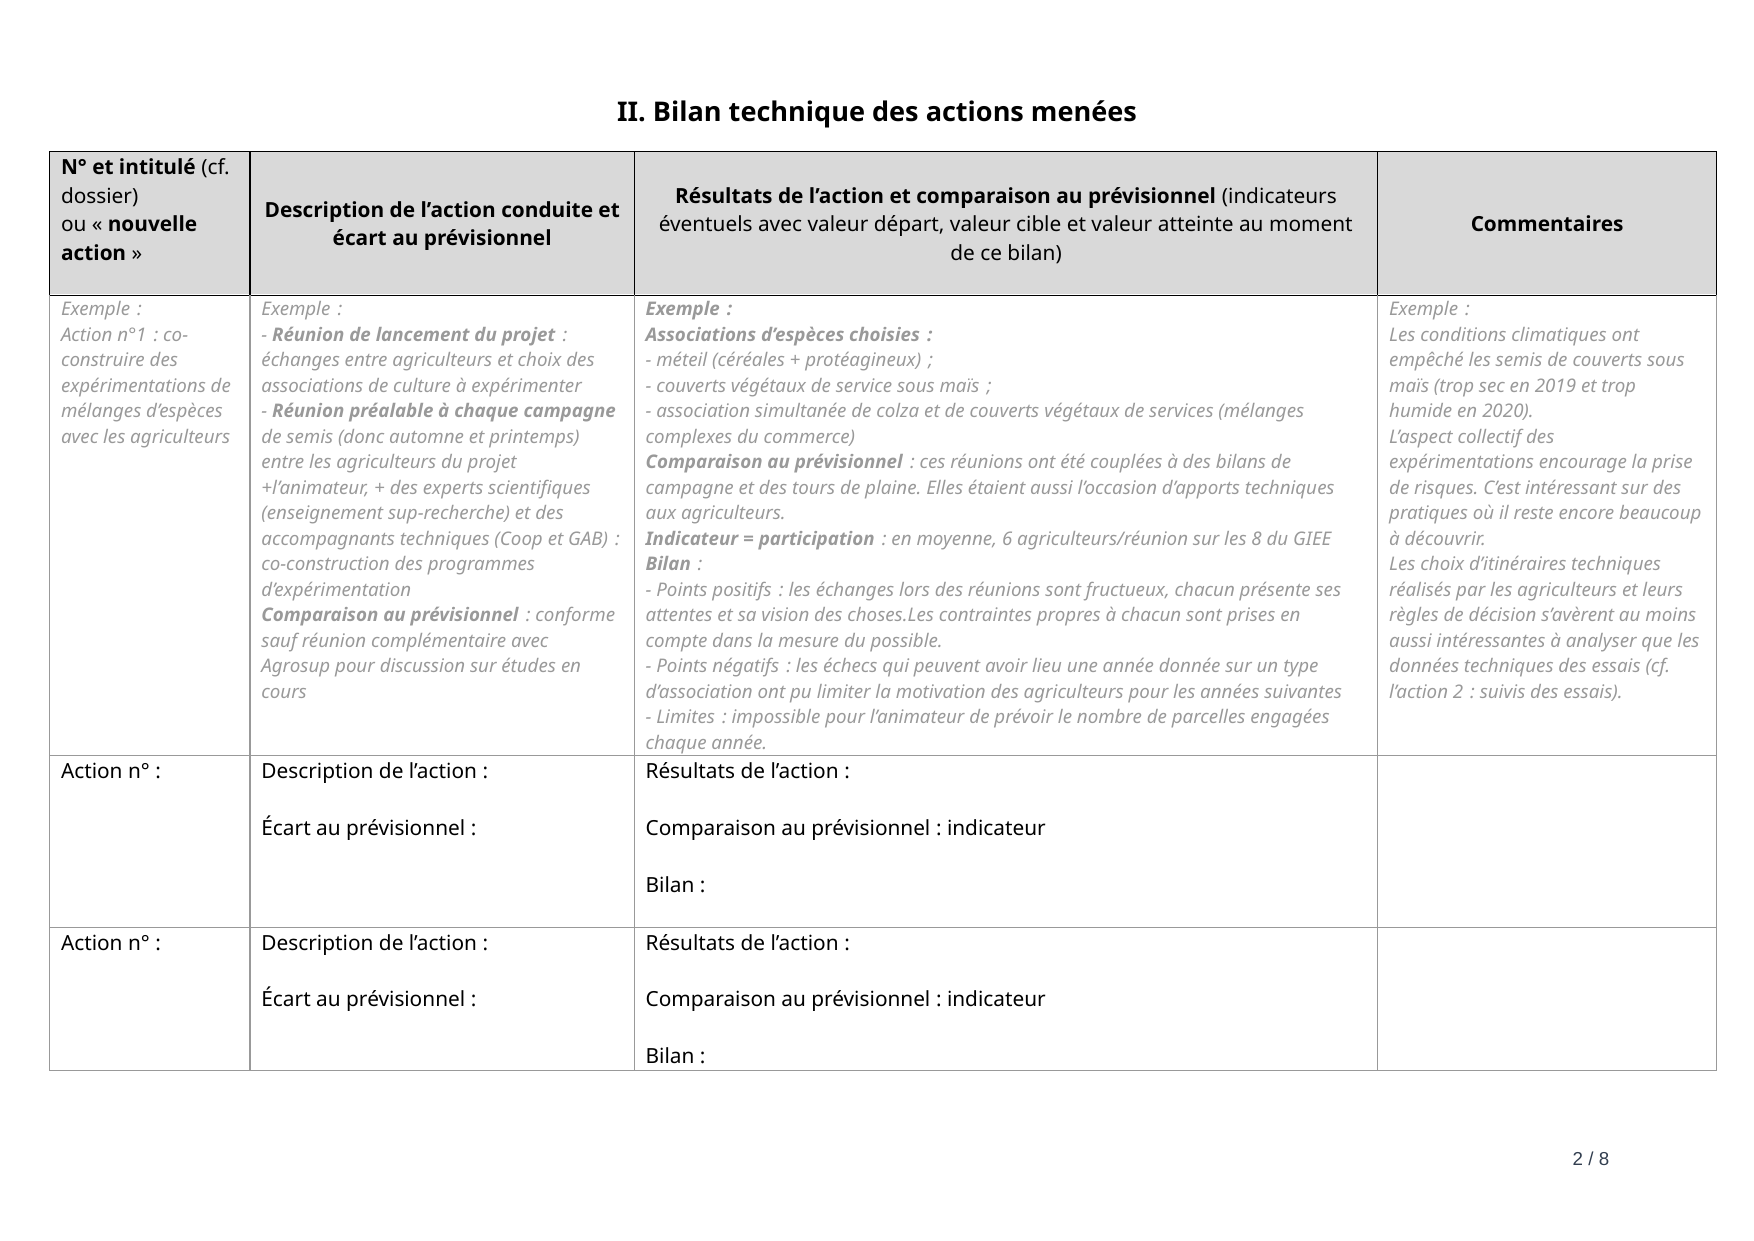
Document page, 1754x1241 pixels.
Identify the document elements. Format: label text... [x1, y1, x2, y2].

table_cell Action n° : [50, 928, 249, 1070]
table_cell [635, 756, 1377, 927]
text II. Bilan technique des actions menées [118, 92, 1636, 129]
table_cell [635, 928, 1377, 1070]
table_header N° et intitulé (cf. dossier) ou « nouvelle action » [50, 152, 249, 294]
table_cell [251, 928, 634, 1070]
table_cell Action n° : [50, 756, 249, 927]
table_cell Exemple : Les conditions climatiques ont empêché les semis de couverts sous maïs (trop sec en 2019 et trop humide en 2020). L’aspect collectif des expérimentations encourage la prise de risques. C’est intéressant sur des pratiques où il reste encore beaucoup à découvrir. Les choix d’itinéraires techniques réalisés par les agriculteurs et leurs règles de décision s’avèrent au moins aussi intéressantes à analyser que les données techniques des essais (cf. l’action 2 : suivis des essais). [1378, 296, 1716, 755]
table_cell [1378, 928, 1716, 1070]
table_cell Exemple : Associations d’espèces choisies : - méteil (céréales + protéagineux) ; - couverts végétaux de service sous maïs ; - association simultanée de colza et de couverts végétaux de services (mélanges complexes du commerce) Comparaison au prévisionnel : ces réunions ont été couplées à des bilans de campagne et des tours de plaine. Elles étaient aussi l’occasion d’apports techniques aux agriculteurs. Indicateur = participation : en moyenne, 6 agriculteurs/réunion sur les 8 du GIEE Bilan : - Points positifs : les échanges lors des réunions sont fructueux, chacun présente ses attentes et sa vision des choses.Les contraintes propres à chacun sont prises en compte dans la mesure du possible. - Points négatifs : les échecs qui peuvent avoir lieu une année donnée sur un type d’association ont pu limiter la motivation des agriculteurs pour les années suivantes - Limites : impossible pour l’animateur de prévoir le nombre de parcelles engagées chaque année. [635, 296, 1377, 755]
table_cell [1378, 756, 1716, 927]
table_cell Exemple : - Réunion de lancement du projet : échanges entre agriculteurs et choix des associations de culture à expérimenter - Réunion préalable à chaque campagne de semis (donc automne et printemps) entre les agriculteurs du projet +l’animateur, + des experts scientifiques (enseignement sup-recherche) et des accompagnants techniques (Coop et GAB) : co-construction des programmes d’expérimentation Comparaison au prévisionnel : conforme sauf réunion complémentaire avec Agrosup pour discussion sur études en cours [251, 296, 634, 755]
table_header Commentaires [1378, 152, 1716, 294]
table_header Description de l’action conduite et écart au prévisionnel [251, 152, 634, 294]
table_cell Exemple : Action n°1 : co-construire des expérimentations de mélanges d’espèces avec les agriculteurs [50, 296, 249, 755]
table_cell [251, 756, 634, 927]
table_header Résultats de l’action et comparaison au prévisionnel (indicateurs éventuels avec valeur départ, valeur cible et valeur atteinte au moment de ce bilan) [635, 152, 1377, 294]
